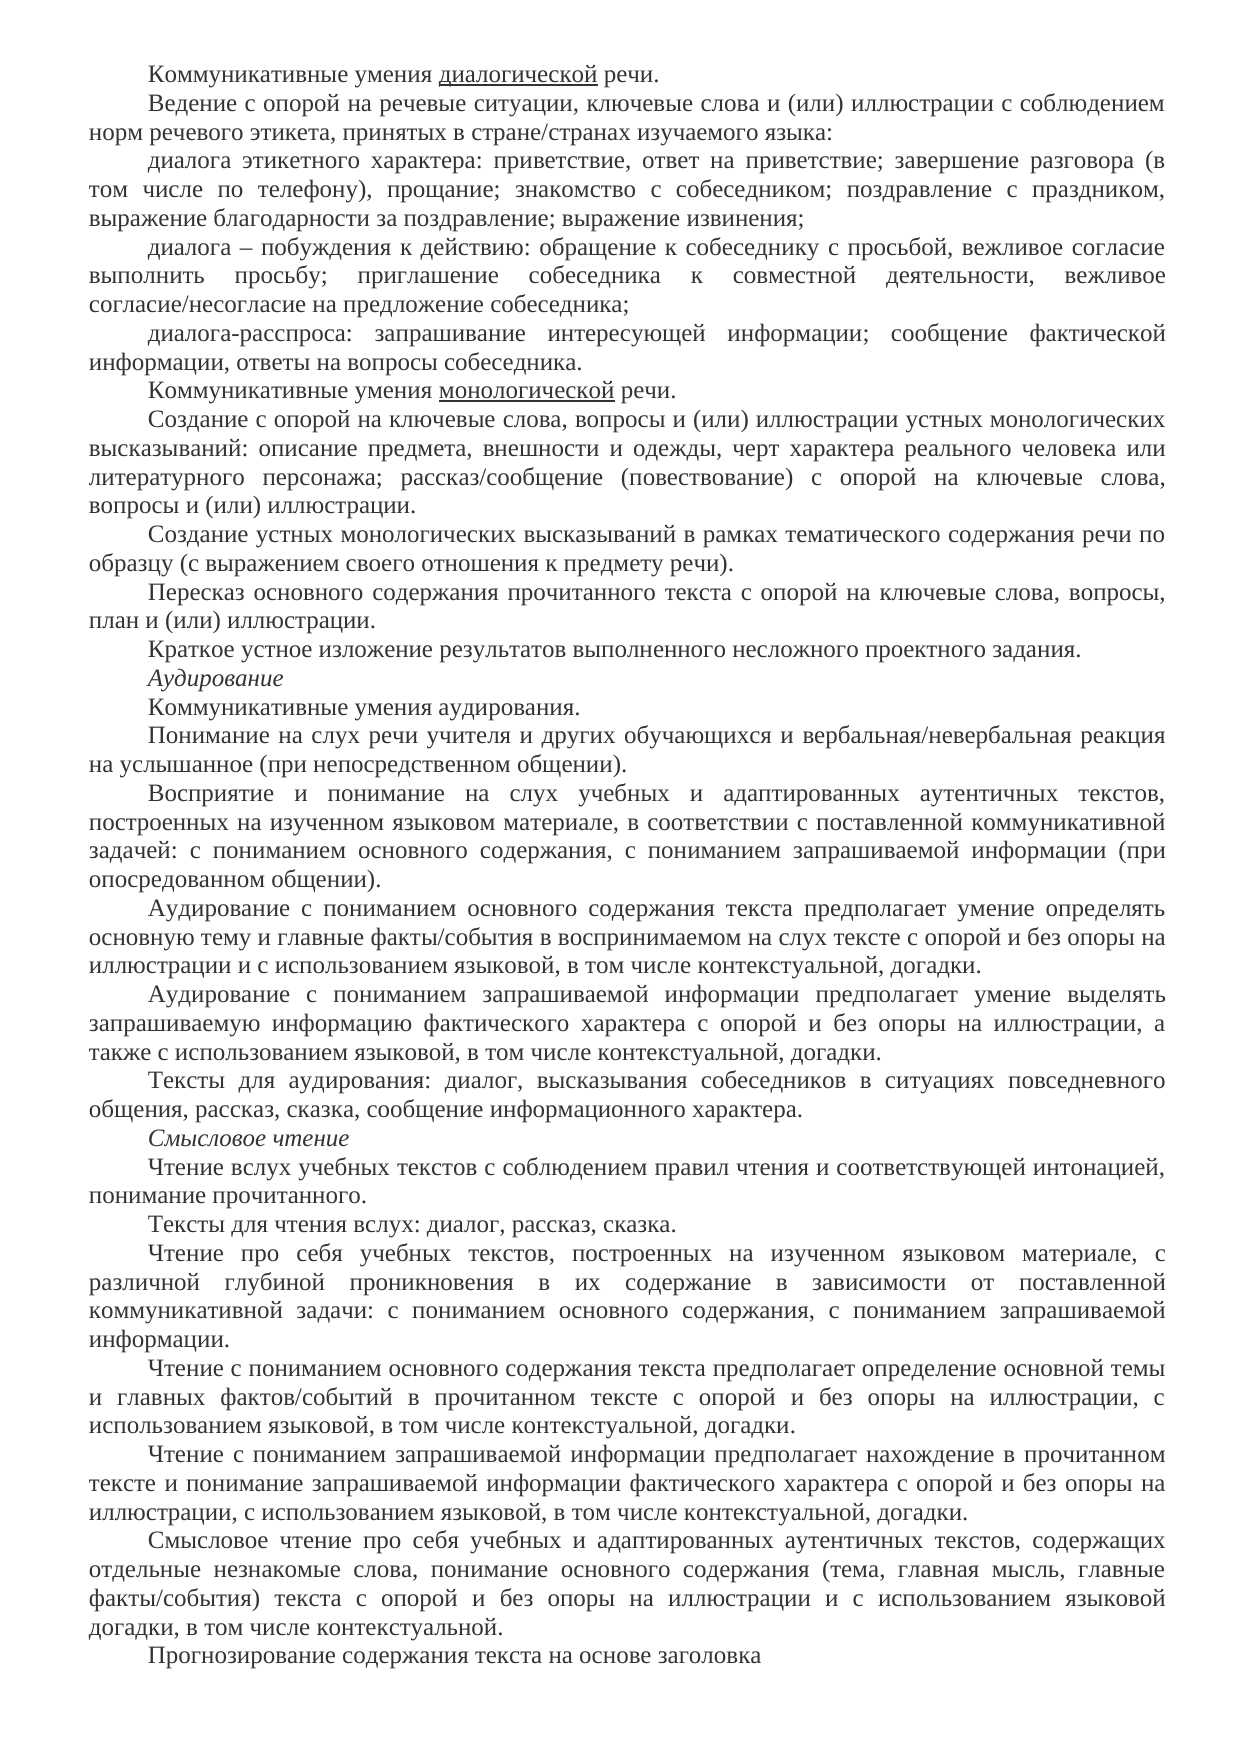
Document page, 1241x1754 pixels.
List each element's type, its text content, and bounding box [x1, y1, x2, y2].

text Создание с опорой на ключевые слова, вопросы и (или) иллюстрации устных монологических высказываний: описание предмета, внешности и одежды, черт характера реального человека или литературного персонажа; рассказ/сообщение (повествование) с опорой на ключевые слова, вопросы и (или) иллюстрации. [89, 404, 1167, 519]
text Коммуникативные умения монологической речи. [89, 375, 1167, 404]
text Чтение с пониманием основного содержания текста предполагает определение основной темы и главных фактов/событий в прочитанном тексте с опорой и без опоры на иллюстрации, с использованием языковой, в том числе контекстуальной, догадки. [89, 1353, 1167, 1439]
text Восприятие и понимание на слух учебных и адаптированных аутентичных текстов, построенных на изученном языковом материале, в соответствии с поставленной коммуникативной задачей: с пониманием основного содержания, с пониманием запрашиваемой информации (при опосредованном общении). [89, 778, 1167, 893]
text Создание устных монологических высказываний в рамках тематического содержания речи по образцу (с выражением своего отношения к предмету речи). [89, 519, 1167, 577]
text Смысловое чтение [89, 1123, 1167, 1152]
text Ведение с опорой на речевые ситуации, ключевые слова и (или) иллюстрации с соблюдением норм речевого этикета, принятых в стране/странах изучаемого языка: [89, 88, 1167, 145]
text Аудирование с пониманием запрашиваемой информации предполагает умение выделять запрашиваемую информацию фактического характера с опорой и без опоры на иллюстрации, а также с использованием языковой, в том числе контекстуальной, догадки. [89, 979, 1167, 1065]
text Тексты для аудирования: диалог, высказывания собеседников в ситуациях повседневного общения, рассказ, сказка, сообщение информационного характера. [89, 1065, 1167, 1123]
text Аудирование [89, 663, 1167, 692]
text диалога – побуждения к действию: обращение к собеседнику с просьбой, вежливое согласие выполнить просьбу; приглашение собеседника к совместной деятельности, вежливое согласие/несогласие на предложение собеседника; [89, 232, 1167, 318]
text диалога-расспроса: запрашивание интересующей информации; сообщение фактической информации, ответы на вопросы собеседника. [89, 318, 1167, 375]
text Коммуникативные умения диалогической речи. [89, 59, 1167, 88]
text Смысловое чтение про себя учебных и адаптированных аутентичных текстов, содержащих отдельные незнакомые слова, понимание основного содержания (тема, главная мысль, главные факты/события) текста с опорой и без опоры на иллюстрации и с использованием языковой догадки, в том числе контекстуальной. [89, 1525, 1167, 1640]
text Краткое устное изложение результатов выполненного несложного проектного задания. [89, 634, 1167, 663]
text Аудирование с пониманием основного содержания текста предполагает умение определять основную тему и главные факты/события в воспринимаемом на слух тексте с опорой и без опоры на иллюстрации и с использованием языковой, в том числе контекстуальной, догадки. [89, 893, 1167, 979]
text Чтение вслух учебных текстов с соблюдением правил чтения и соответствующей интонацией, понимание прочитанного. [89, 1152, 1167, 1209]
text Понимание на слух речи учителя и других обучающихся и вербальная/невербальная реакция на услышанное (при непосредственном общении). [89, 720, 1167, 778]
text Прогнозирование содержания текста на основе заголовка [89, 1640, 1167, 1669]
text Тексты для чтения вслух: диалог, рассказ, сказка. [89, 1209, 1167, 1238]
text Коммуникативные умения аудирования. [89, 692, 1167, 720]
text Чтение с пониманием запрашиваемой информации предполагает нахождение в прочитанном тексте и понимание запрашиваемой информации фактического характера с опорой и без опоры на иллюстрации, с использованием языковой, в том числе контекстуальной, догадки. [89, 1439, 1167, 1525]
text Пересказ основного содержания прочитанного текста с опорой на ключевые слова, вопросы, план и (или) иллюстрации. [89, 577, 1167, 634]
text диалога этикетного характера: приветствие, ответ на приветствие; завершение разговора (в том числе по телефону), прощание; знакомство с собеседником; поздравление с праздником, выражение благодарности за поздравление; выражение извинения; [89, 145, 1167, 232]
text Чтение про себя учебных текстов, построенных на изученном языковом материале, с различной глубиной проникновения в их содержание в зависимости от поставленной коммуникативной задачи: с пониманием основного содержания, с пониманием запрашиваемой информации. [89, 1238, 1167, 1353]
